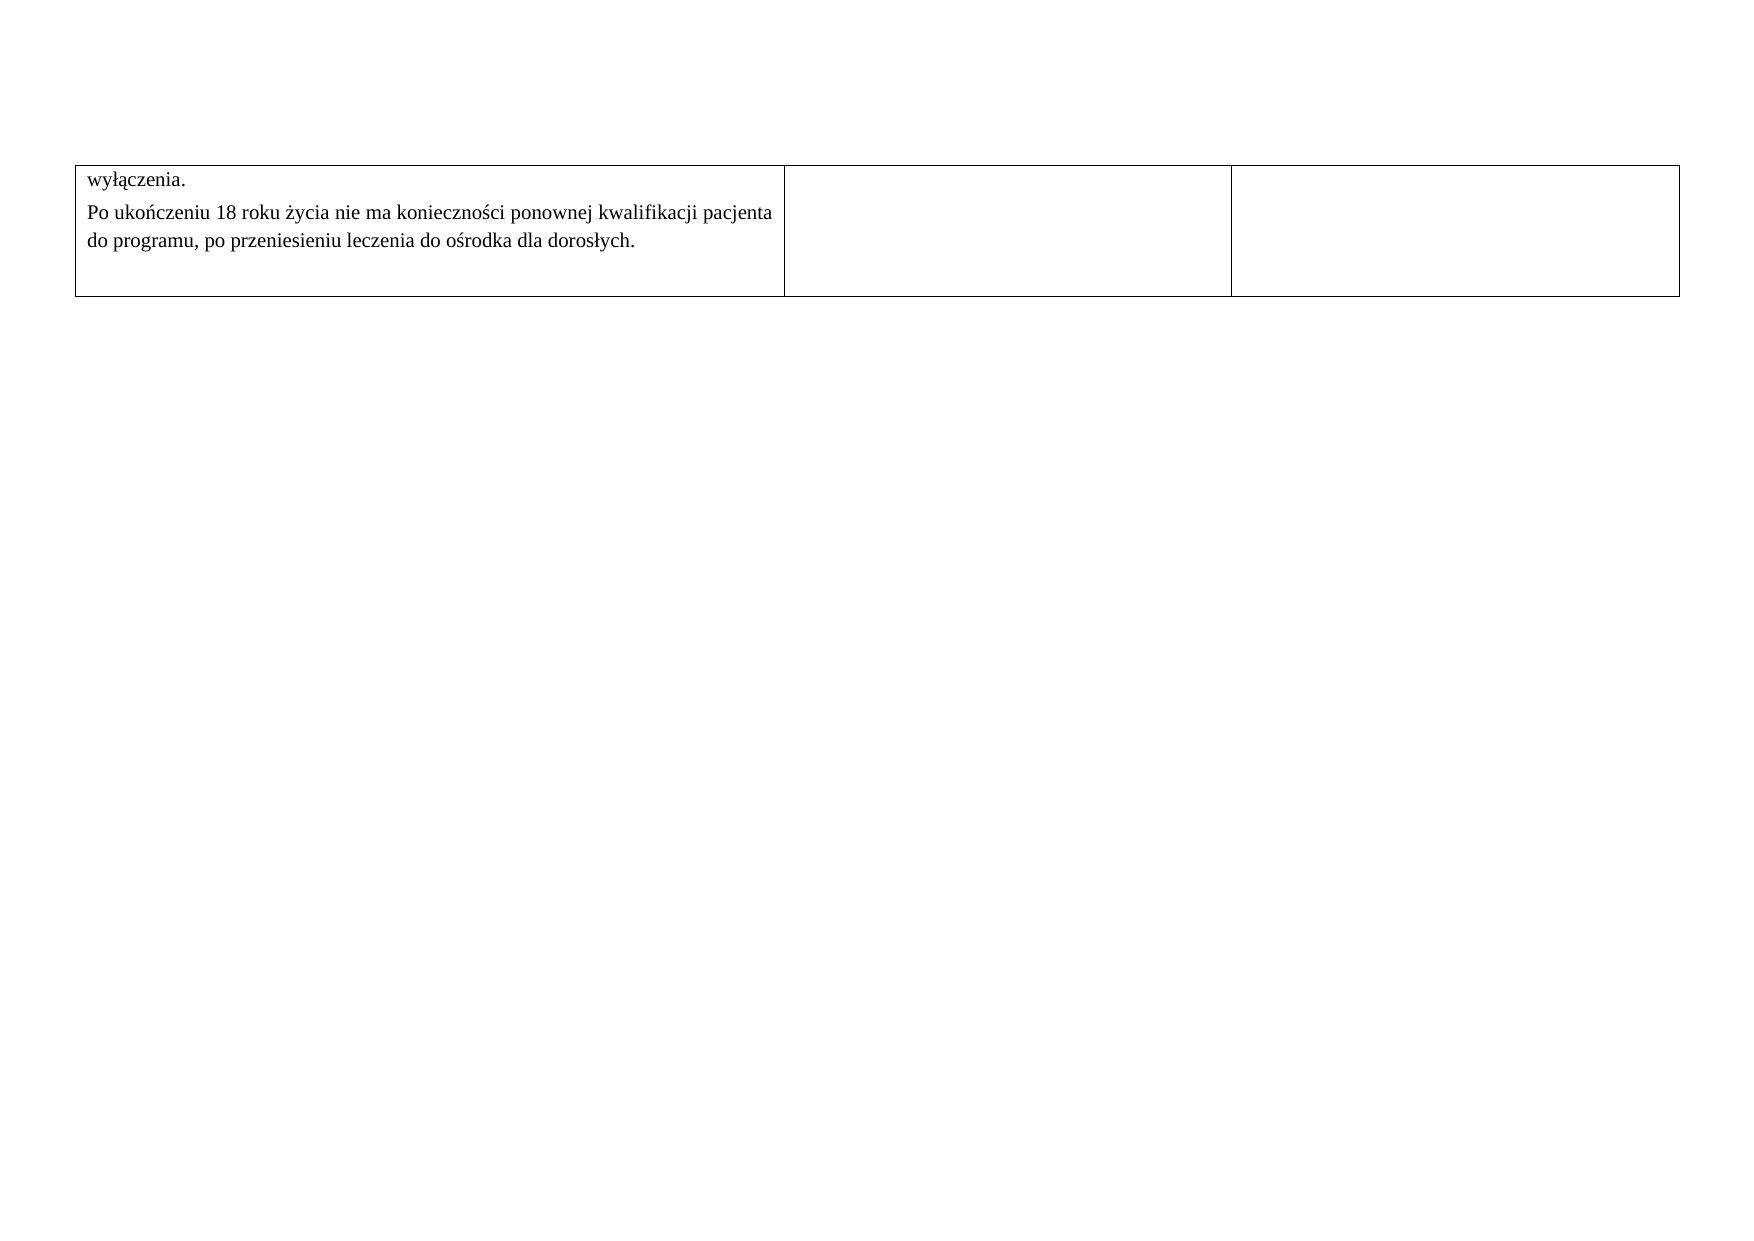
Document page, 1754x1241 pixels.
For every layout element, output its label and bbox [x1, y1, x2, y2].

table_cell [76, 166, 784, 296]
table_cell [1232, 166, 1679, 296]
table_cell [785, 166, 1231, 296]
